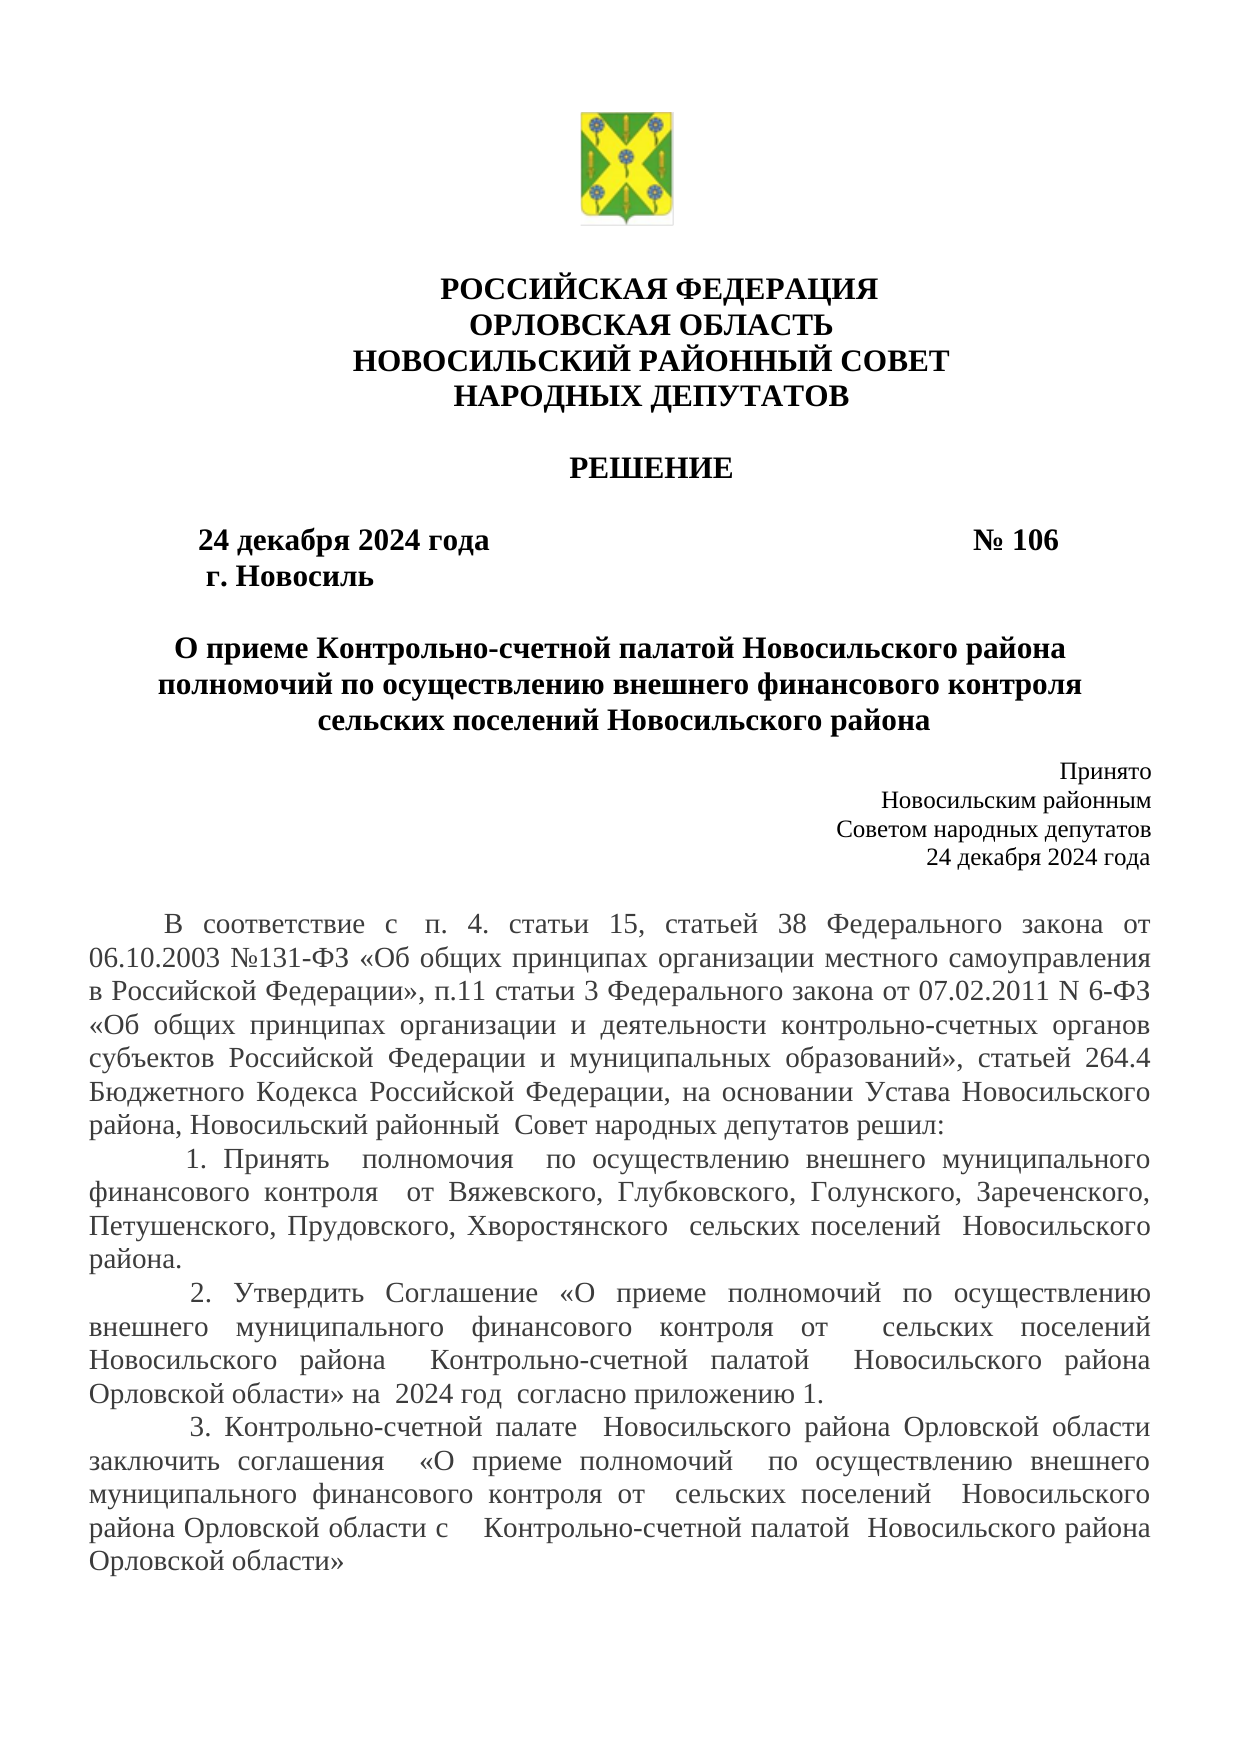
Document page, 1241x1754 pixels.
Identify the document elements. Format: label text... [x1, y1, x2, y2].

text О приеме Контрольно-счетной палатой Новосильского района полномочий по осуществлению внешнего финансового контроля [89, 629, 1152, 701]
text В соответствие с п. 4. статьи 15, статьей 38 Федерального закона от 06.10.2003 №131-ФЗ «Об общих принципах организации местного самоуправления в Российской Федерации», п.11 статьи 3 Федерального закона от 07.02.2011 N 6-ФЗ «Об общих принципах организации и деятельности контрольно-счетных органов субъектов Российской Федерации и муниципальных образований», статьей 264.4 Бюджетного Кодекса Российской Федерации, на основании Устава Новосильского района, Новосильский районный Совет народных депутатов решил: [89, 906, 1152, 1141]
text Советом народных депутатов [89, 814, 1152, 842]
text г. Новосиль [89, 557, 1152, 593]
text Новосильским районным [89, 785, 1152, 814]
picture [580, 112, 675, 227]
text 3. Контрольно-счетной палате Новосильского района Орловской области заключить соглашения «О приеме полномочий по осуществлению внешнего муниципального финансового контроля от сельских поселений Новосильского района Орловской области с Контрольно-счетной палатой Новосильского района Орловской области» [89, 1409, 1152, 1577]
text 2. Утвердить Соглашение «О приеме полномочий по осуществлению внешнего муниципального финансового контроля от сельских поселений Новосильского района Контрольно-счетной палатой Новосильского района Орловской области» на 2024 год согласно приложению 1. [89, 1275, 1152, 1409]
text сельских поселений Новосильского района [89, 701, 1152, 737]
text ОРЛОВСКАЯ ОБЛАСТЬ [89, 306, 1152, 342]
text НАРОДНЫХ ДЕПУТАТОВ [89, 378, 1152, 414]
text 1. Принять полномочия по осуществлению внешнего муниципального финансового контроля от Вяжевского, Глубковского, Голунского, Зареченского, Петушенского, Прудовского, Хворостянского сельских поселений Новосильского района. [89, 1141, 1152, 1275]
text РОССИЙСКАЯ ФЕДЕРАЦИЯ [89, 270, 1152, 306]
text 24 декабря 2024 года [89, 842, 1152, 871]
text Принято [89, 756, 1152, 785]
text НОВОСИЛЬСКИЙ РАЙОННЫЙ СОВЕТ [89, 342, 1152, 378]
text 24 декабря 2024 года № 106 [89, 521, 1152, 557]
text РЕШЕНИЕ [89, 449, 1152, 486]
